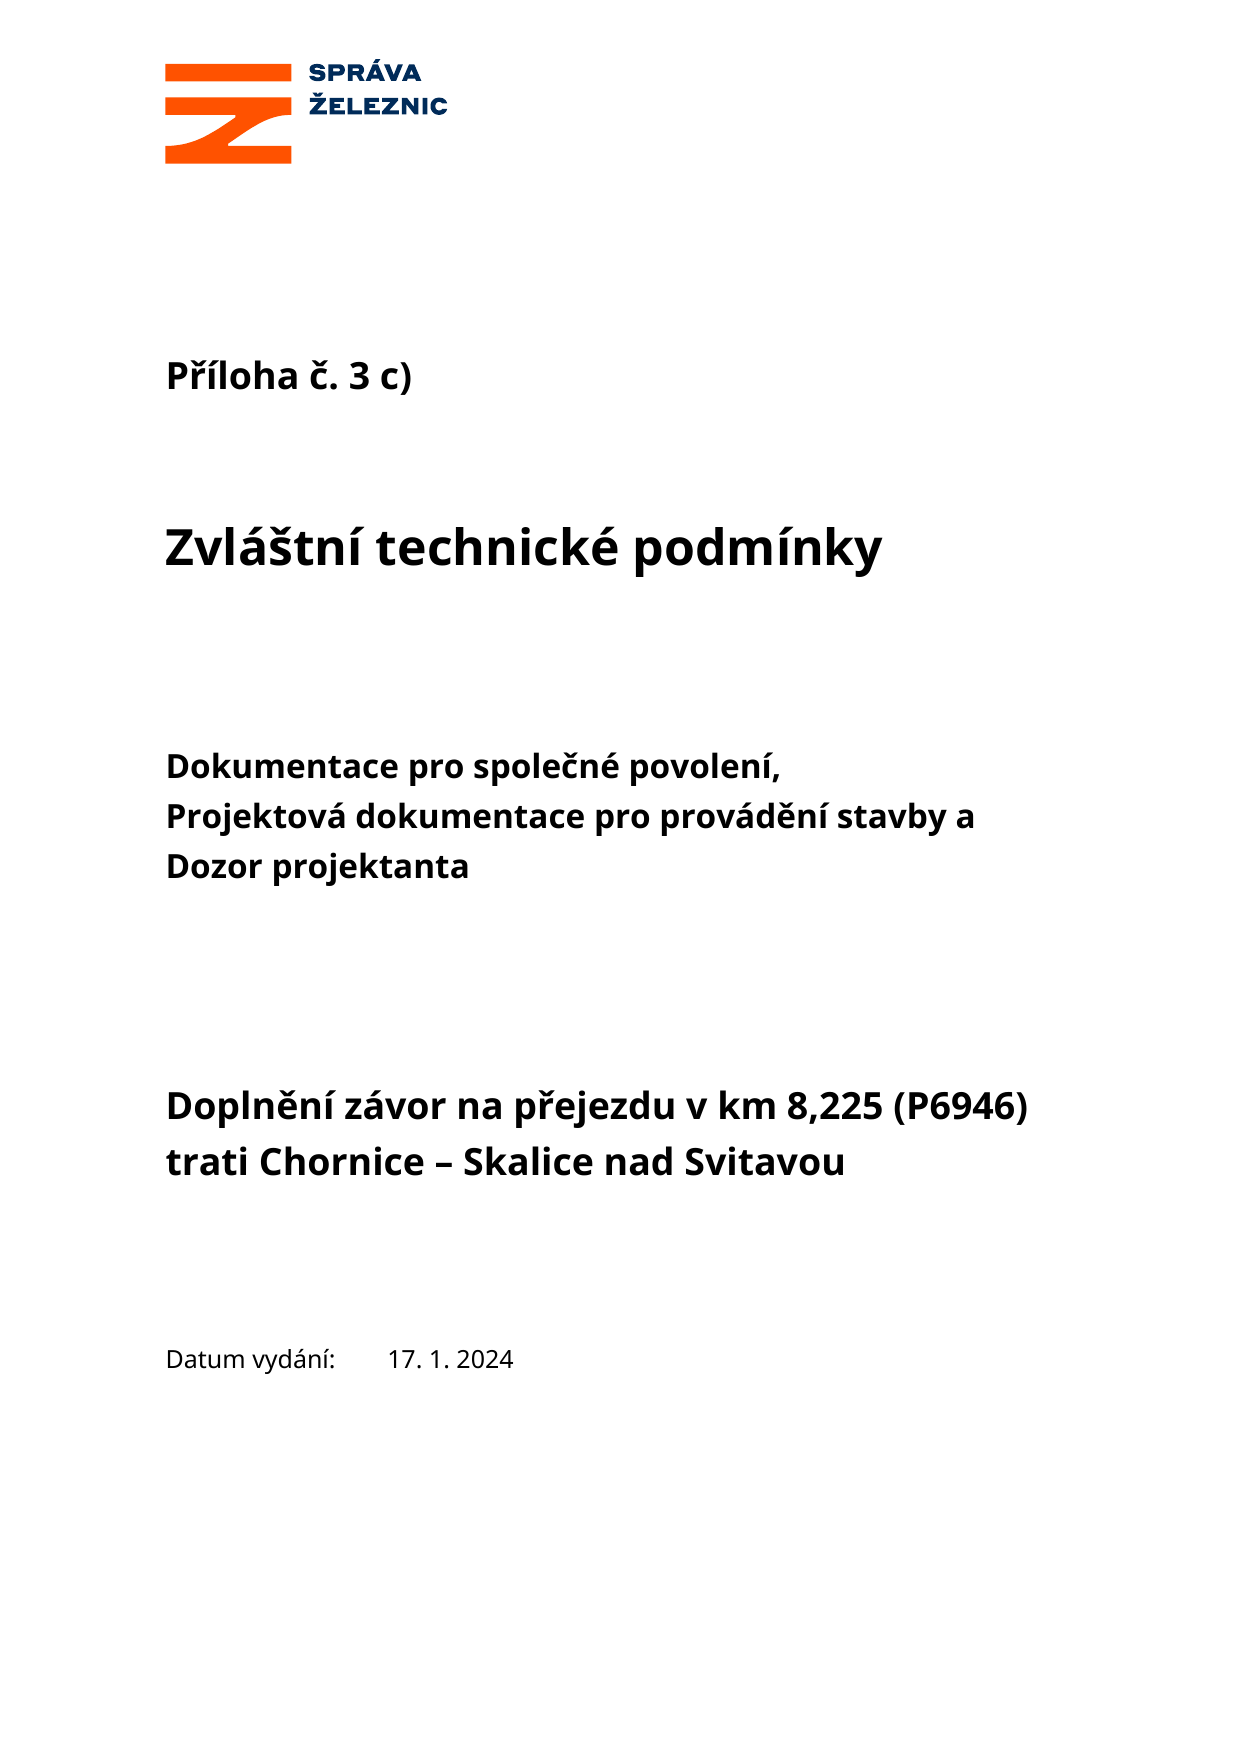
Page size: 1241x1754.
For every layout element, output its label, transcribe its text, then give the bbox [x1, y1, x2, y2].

text Doplnění závor na přejezdu v km 8,225 (P6946) trati Chornice – Skalice nad Svitavou [165, 1079, 1075, 1187]
text Datum vydání: 17. 1. 2024 [165, 1342, 1075, 1376]
text Dokumentace pro společné povolení, Projektová dokumentace pro provádění stavby a Dozor projektanta [165, 693, 1075, 888]
text Příloha č. 3 c) [165, 349, 1075, 400]
text Zvláštní technické podmínky [165, 512, 1075, 580]
